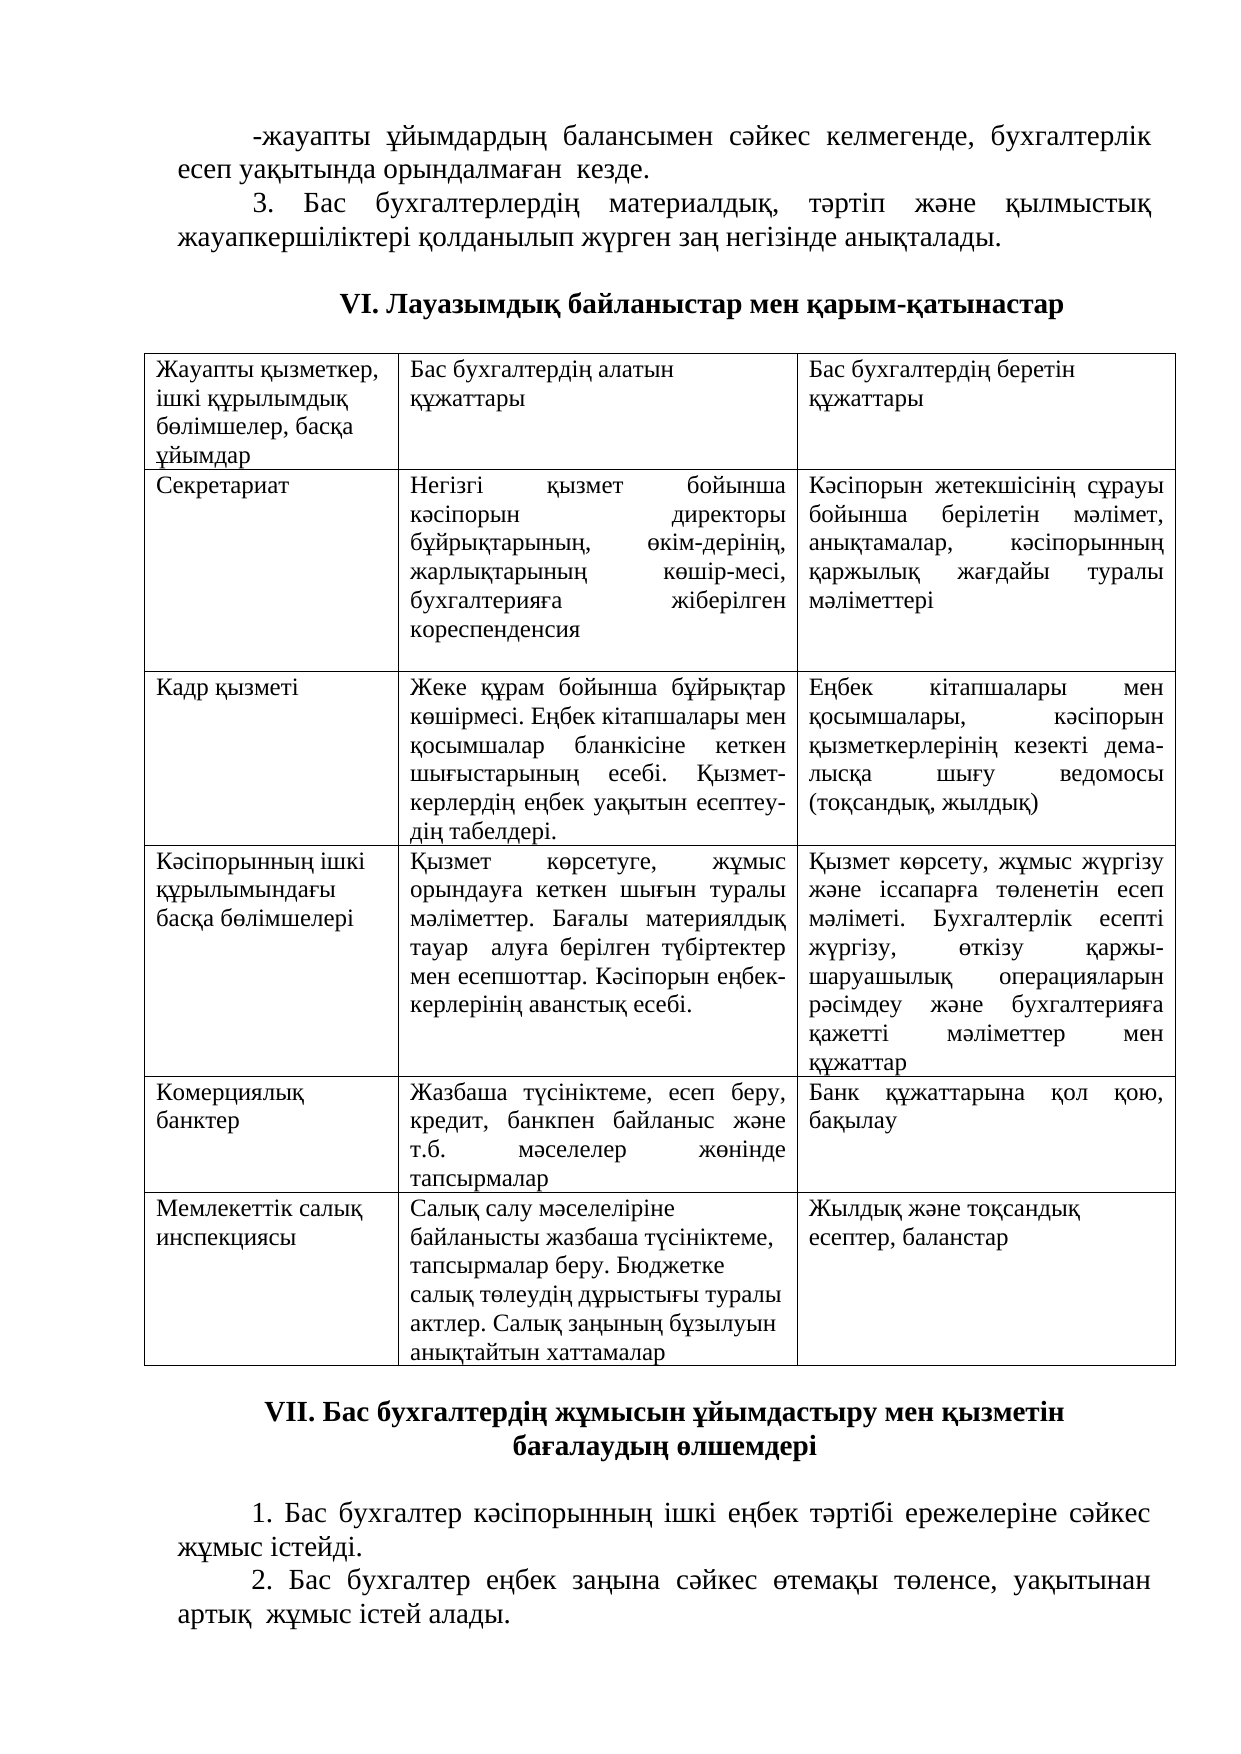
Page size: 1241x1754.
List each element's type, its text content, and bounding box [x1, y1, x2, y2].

table_cell Кадр қызметі [145, 672, 398, 845]
text 2. Бас бухгалтер еңбек заңына сәйкес өтемақы төленсе, уақытынан артық жұмыс істей алады. [177, 1562, 1152, 1629]
table_cell Секретариат [145, 470, 398, 671]
text 3. Бас бухгалтерлердің материалдық, тәртіп және қылмыстық жауапкершіліктері қолданылып жүрген заң негізінде анықталады. [177, 185, 1152, 252]
text 1. Бас бухгалтер кәсіпорынның ішкі еңбек тәртібі ережелеріне сәйкес жұмыс істейді. [177, 1495, 1152, 1562]
table_cell Кәсіпорынның ішкі құрылымындағы басқа бөлімшелері [145, 846, 398, 1076]
table_cell Кәсіпорын жетекшісінің сұрауы бойынша берілетін мәлімет, анықтамалар, кәсіпорынның қаржылық жағдайы туралы мәліметтері [798, 470, 1175, 671]
table_header Жауапты қызметкер, ішкі құрылымдық бөлімшелер, басқа ұйымдар [145, 354, 398, 469]
text -жауапты ұйымдардың балансымен сәйкес келмегенде, бухгалтерлік есеп уақытында орындалмаған кезде. [177, 118, 1152, 185]
table_cell Мемлекеттік салық инспекциясы [145, 1193, 398, 1365]
text VII. Бас бухгалтердің жұмысын ұйымдастыру мен қызметін бағалаудың өлшемдері [177, 1394, 1152, 1462]
table_cell Негізгі қызмет бойынша кәсіпорын директоры бұйрықтарының, өкім-дерінің, жарлықтарының көшір-месі, бухгалтерияға жіберілген кореспенденсия [399, 470, 797, 671]
table_cell Жазбаша түсініктеме, есеп беру, кредит, банкпен байланыс және т.б. мәселелер жөнінде тапсырмалар [399, 1077, 797, 1192]
table_header Бас бухгалтердің алатын құжаттары [399, 354, 797, 469]
table_cell Банк құжаттарына қол қою, бақылау [798, 1077, 1175, 1192]
table_header Бас бухгалтердің беретін құжаттары [798, 354, 1175, 469]
table_cell Салық салу мәселеліріне байланысты жазбаша түсініктеме, тапсырмалар беру. Бюджетке салық төлеудің дұрыстығы туралы актлер. Салық заңының бұзылуын анықтайтын хаттамалар [399, 1193, 797, 1365]
table_cell Қызмет көрсету, жұмыс жүргізу және іссапарға төленетін есеп мәліметі. Бухгалтерлік есепті жүргізу, өткізу қаржы-шаруашылық операцияларын рәсімдеу және бухгалтерияға қажетті мәліметтер мен құжаттар [798, 846, 1175, 1076]
table_cell Жылдық және тоқсандық есептер, баланстар [798, 1193, 1175, 1365]
table_cell Қызмет көрсетуге, жұмыс орындауға кеткен шығын туралы мәліметтер. Бағалы материялдық тауар алуға берілген түбіртектер мен есепшоттар. Кәсіпорын еңбек-керлерінің аванстық есебі. [399, 846, 797, 1076]
table_cell Комерциялық банктер [145, 1077, 398, 1192]
text VI. Лауазымдық байланыстар мен қарым-қатынастар [252, 286, 1152, 319]
table_cell Еңбек кітапшалары мен қосымшалары, кәсіпорын қызметкерлерінің кезекті дема-лысқа шығу ведомосы (тоқсандық, жылдық) [798, 672, 1175, 845]
table_cell Жеке құрам бойынша бұйрықтар көшірмесі. Еңбек кітапшалары мен қосымшалар бланкісіне кеткен шығыстарының есебі. Қызмет-керлердің еңбек уақытын есептеу-дің табелдері. [399, 672, 797, 845]
